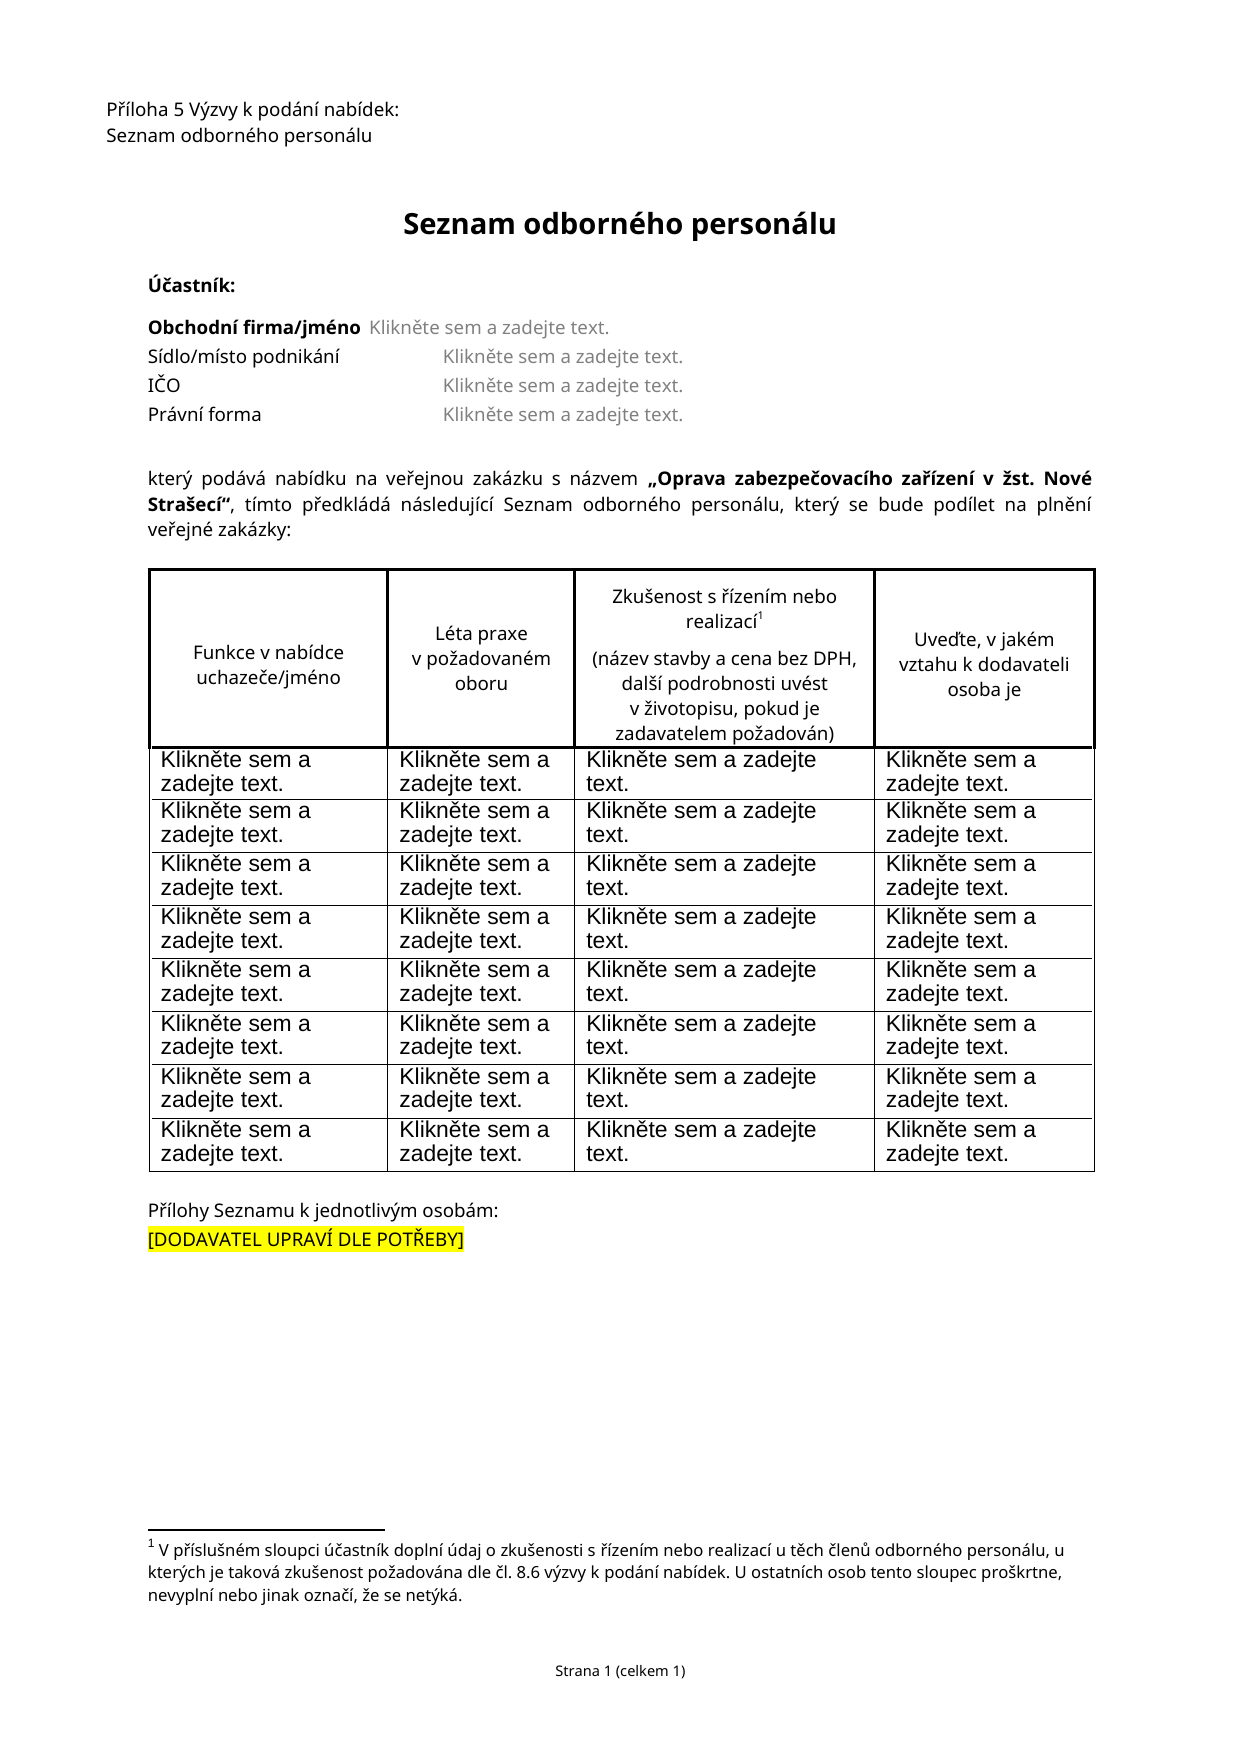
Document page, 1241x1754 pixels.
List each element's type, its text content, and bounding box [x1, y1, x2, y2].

text Přílohy Seznamu k jednotlivým osobám: [148, 1197, 1093, 1223]
table_header Uveďte, v jakém vztahu k dodavateli osoba je [876, 571, 1093, 746]
table_header Zkušenost s řízením nebo realizací (název stavby a cena bez DPH, další podrobnosti uvést v životopisu, pokud je zadavatelem požadován) [576, 571, 873, 746]
text IČO [148, 369, 1093, 398]
text Sídlo/místo podnikání [148, 340, 1093, 369]
text [DODAVATEL UPRAVÍ DLE POTŘEBY] [148, 1223, 1092, 1252]
table_header Funkce v nabídce uchazeče/jméno [151, 571, 386, 746]
text Účastník: [148, 268, 1093, 299]
table_header Léta praxe v požadovaném oboru [389, 571, 573, 746]
title Seznam odborného personálu [148, 203, 1093, 243]
text Právní forma [148, 398, 1093, 427]
text který podává nabídku na veřejnou zakázku s názvem „Oprava zabezpečovacího zařízení v žst. Nové Strašecí“, tímto předkládá následující Seznam odborného personálu, který se bude podílet na plnění veřejné zakázky: [148, 465, 1093, 542]
text Obchodní firma/jméno [148, 311, 1093, 340]
